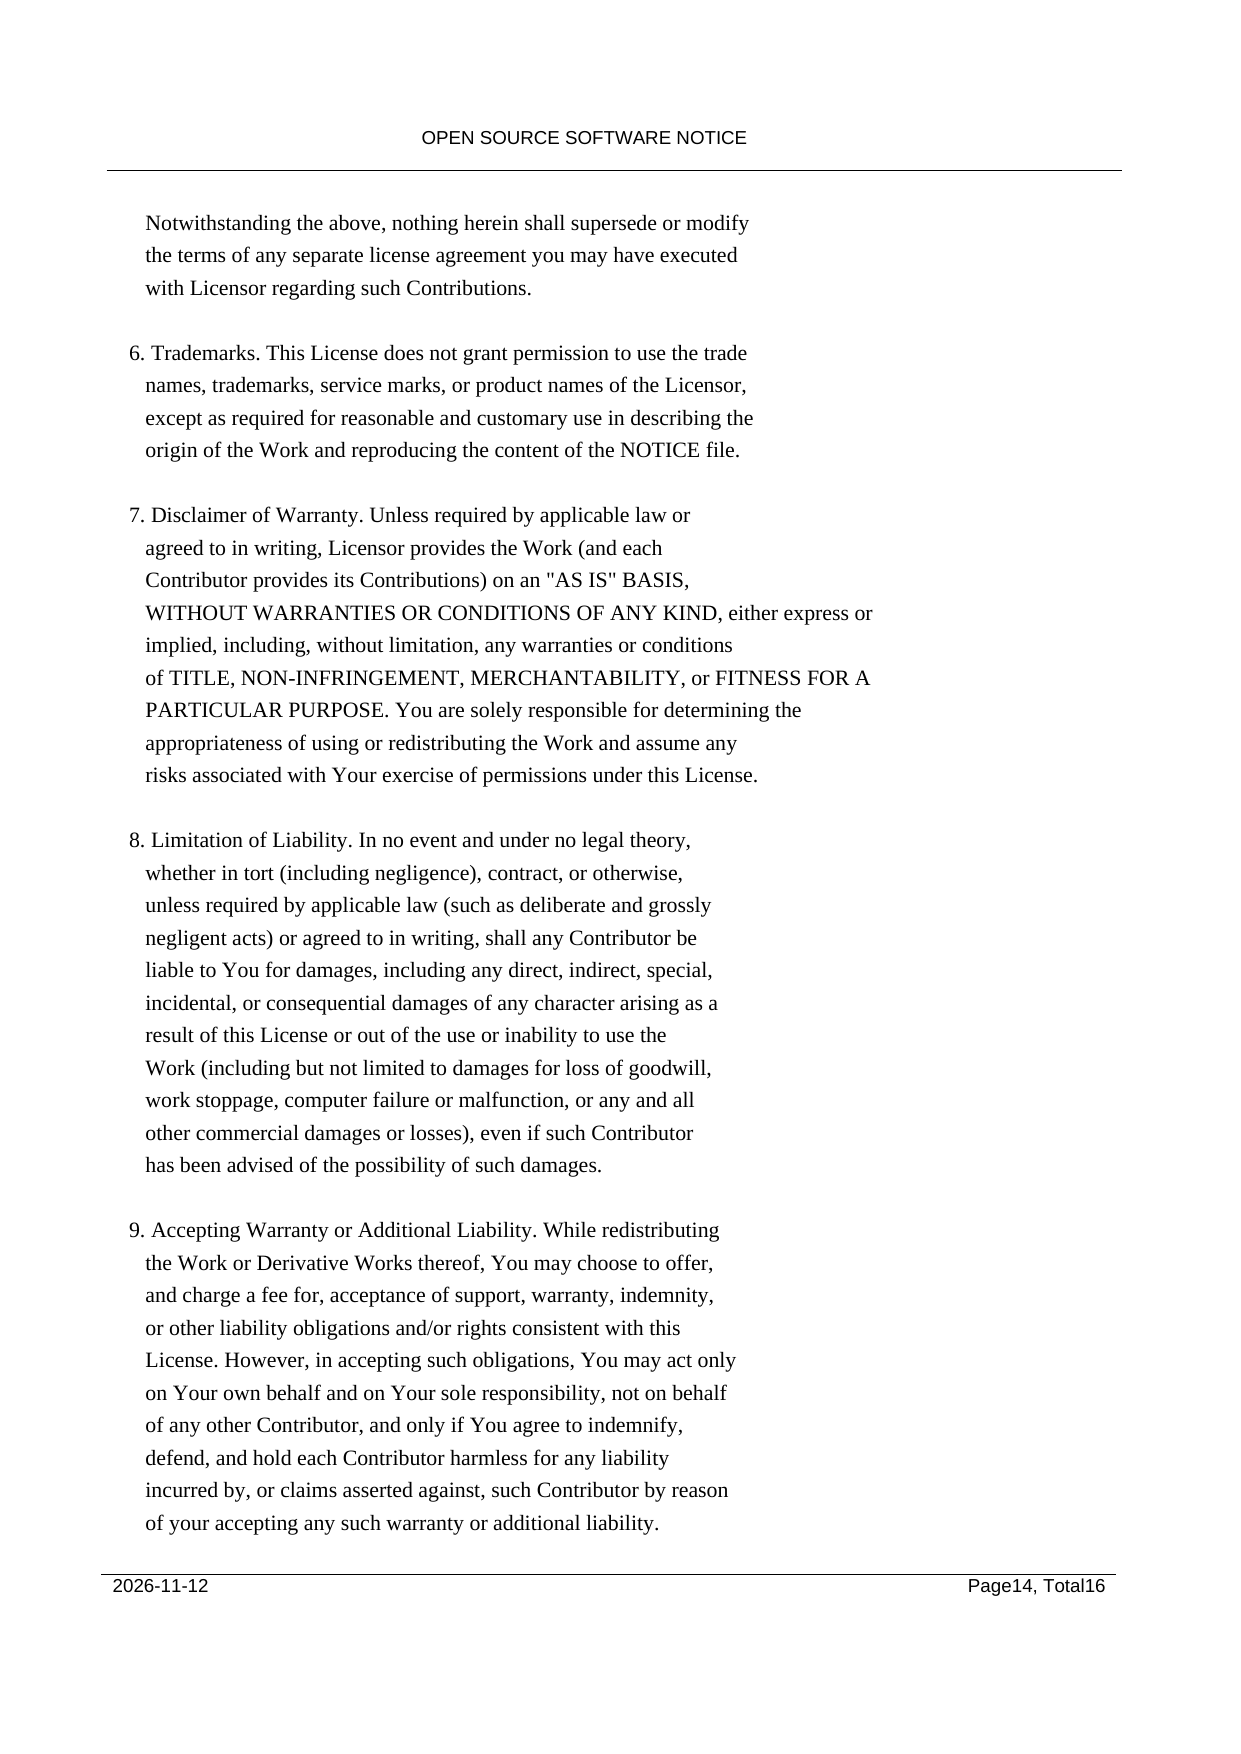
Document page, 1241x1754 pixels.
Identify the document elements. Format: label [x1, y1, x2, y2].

text [112, 206, 1128, 1539]
